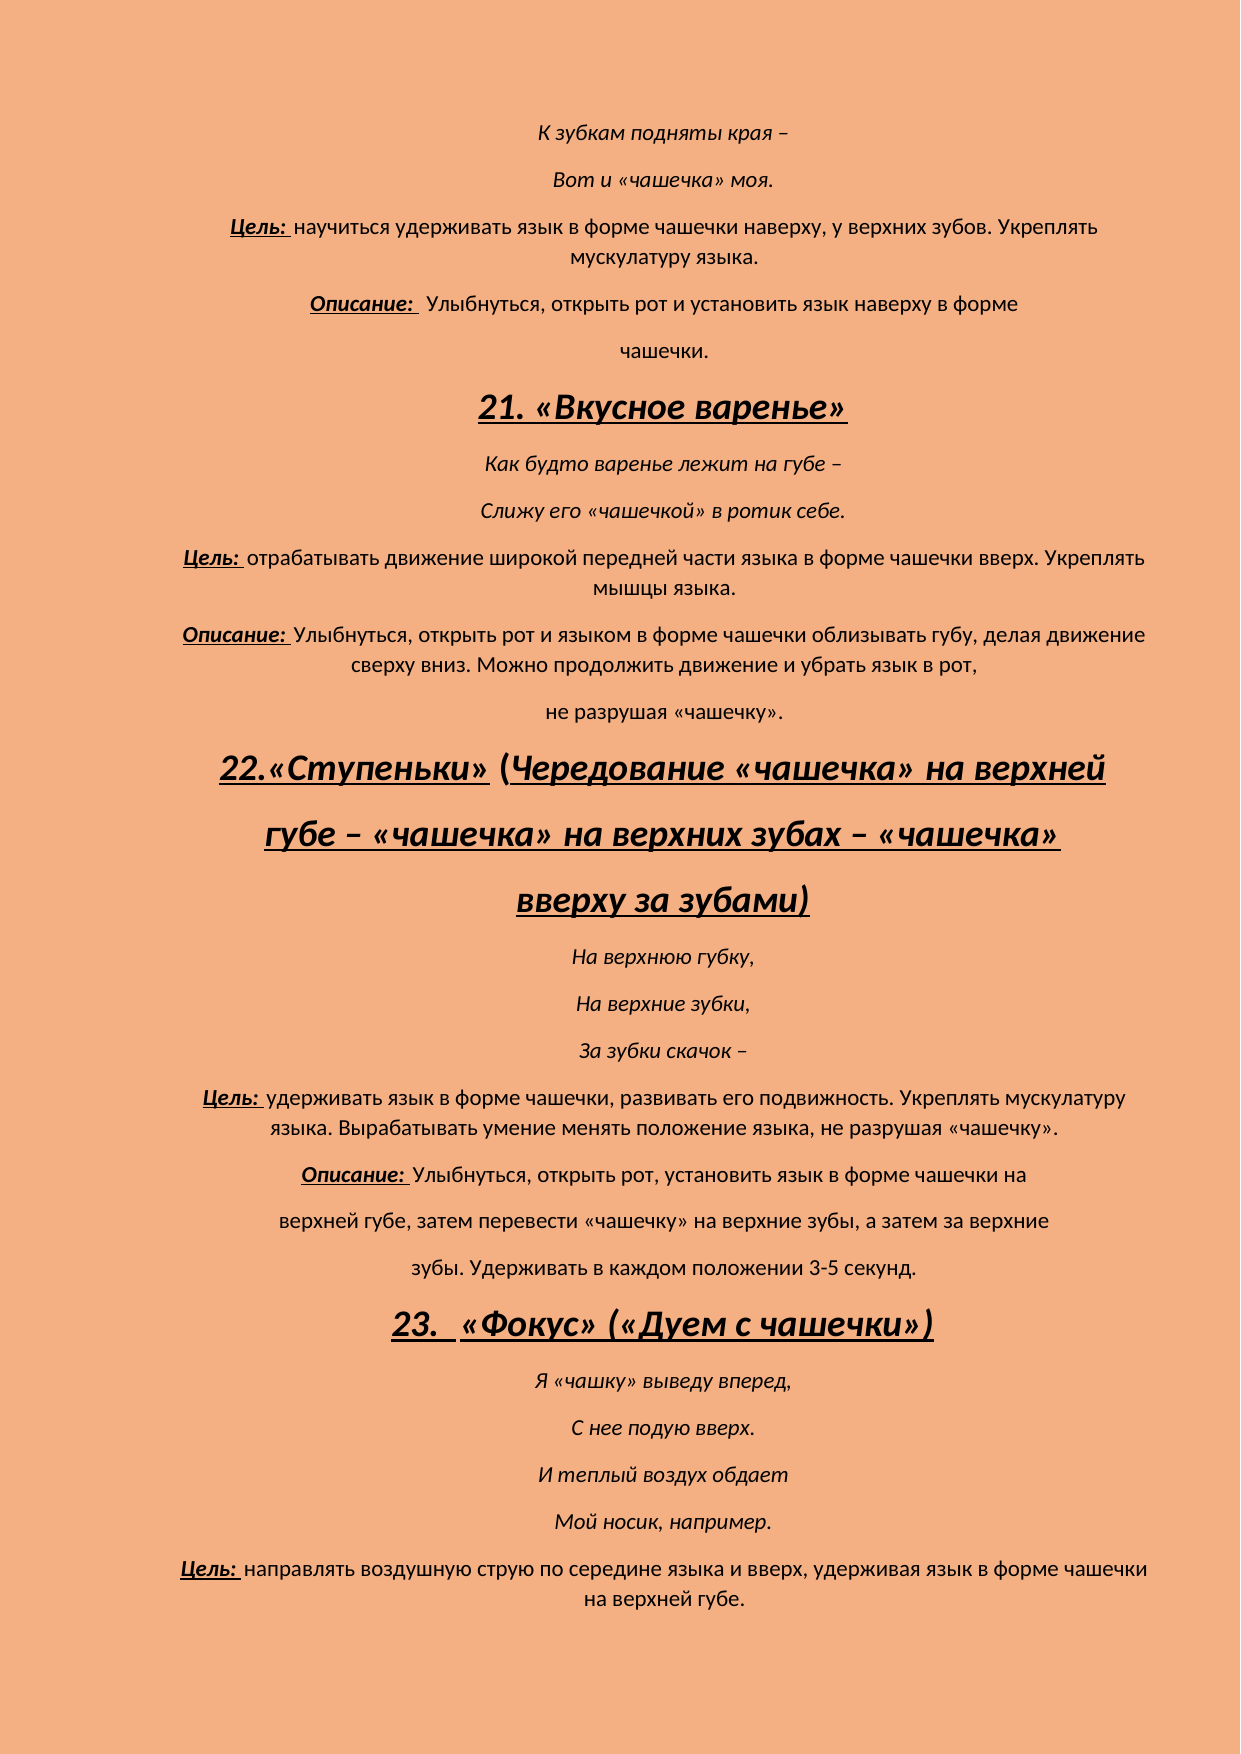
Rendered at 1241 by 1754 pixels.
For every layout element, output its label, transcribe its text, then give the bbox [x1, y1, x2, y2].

text вверху за зубами) [177, 876, 1152, 922]
text Описание: Улыбнуться, открыть рот и установить язык наверху в форме [177, 289, 1152, 317]
text Описание: Улыбнуться, открыть рот, установить язык в форме чашечки на [177, 1160, 1152, 1188]
text Как будто варенье лежит на губе – [177, 449, 1152, 477]
text Описание: Улыбнуться, открыть рот и языком в форме чашечки облизывать губу, делая движение сверху вниз. Можно продолжить движение и убрать язык в рот, [177, 620, 1152, 678]
text 21. «Вкусное варенье» [177, 383, 1152, 428]
text Цель: научиться удерживать язык в форме чашечки наверху, у верхних зубов. Укреплять мускулатуру языка. [177, 212, 1152, 270]
text И теплый воздух обдает [177, 1460, 1152, 1488]
text Я «чашку» выведу вперед, [177, 1367, 1152, 1394]
text 23. «Фокус» («Дуем с чашечки») [177, 1300, 1152, 1346]
text К зубкам подняты края – [177, 118, 1152, 146]
text Слижу его «чашечкой» в ротик себе. [177, 496, 1152, 524]
text На верхние зубки, [177, 989, 1152, 1017]
text Вот и «чашечка» моя. [177, 165, 1152, 193]
text зубы. Удерживать в каждом положении 3-5 секунд. [177, 1253, 1152, 1282]
text На верхнюю губку, [177, 942, 1152, 970]
text Цель: направлять воздушную струю по середине языка и вверх, удерживая язык в форме чашечки на верхней губе. [177, 1554, 1152, 1612]
text верхней губе, затем перевести «чашечку» на верхние зубы, а затем за верхние [177, 1207, 1152, 1235]
text не разрушая «чашечку». [177, 697, 1152, 725]
text С нее подую вверх. [177, 1413, 1152, 1441]
text Цель: удерживать язык в форме чашечки, развивать его подвижность. Укреплять мускулатуру языка. Вырабатывать умение менять положение языка, не разрушая «чашечку». [177, 1083, 1152, 1141]
text 22.«Ступеньки» (Чередование «чашечка» на верхней [177, 744, 1152, 789]
text губе – «чашечка» на верхних зубах – «чашечка» [177, 810, 1152, 856]
text Мой носик, например. [177, 1507, 1152, 1535]
text Цель: отрабатывать движение широкой передней части языка в форме чашечки вверх. Укреплять мышцы языка. [177, 543, 1152, 601]
text За зубки скачок – [177, 1036, 1152, 1064]
text чашечки. [177, 336, 1152, 364]
